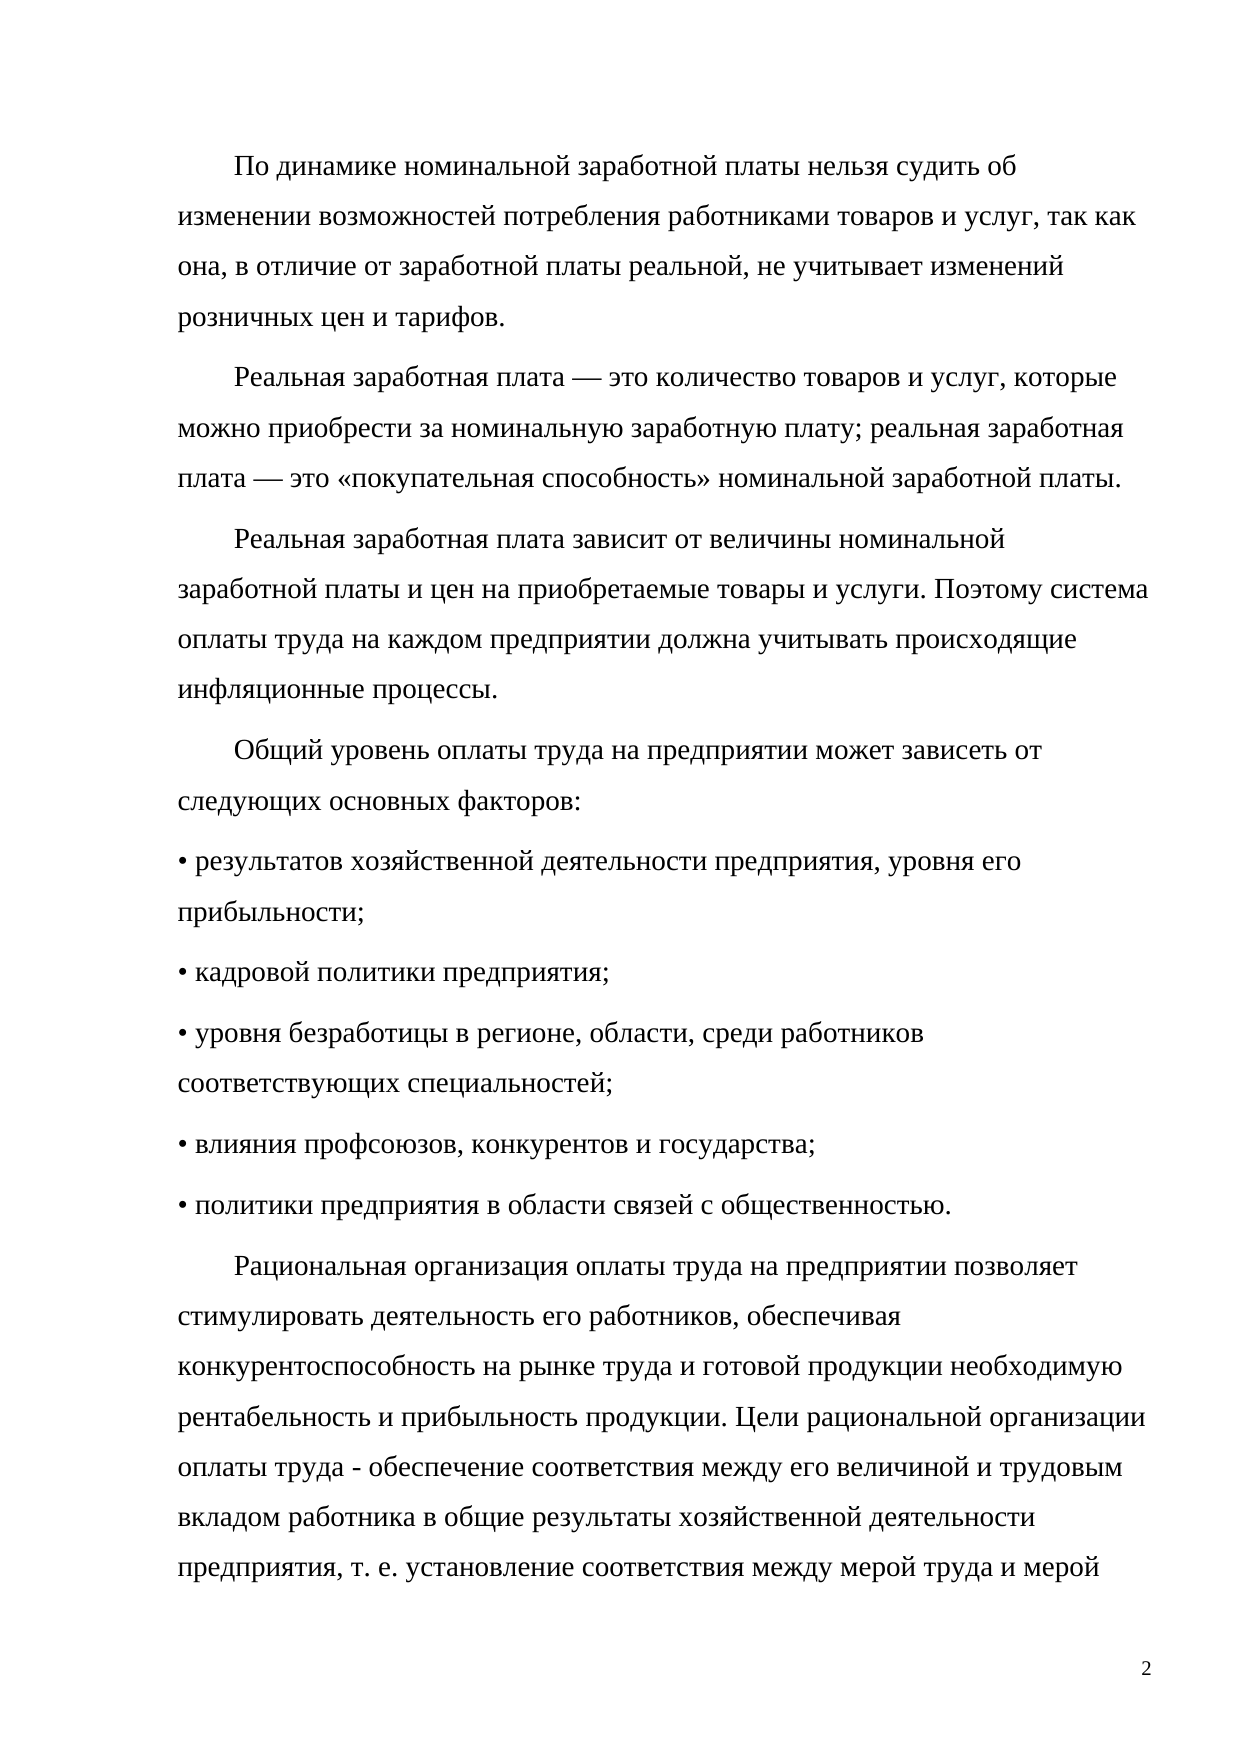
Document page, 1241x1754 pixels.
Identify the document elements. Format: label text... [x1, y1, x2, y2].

text • уровня безработицы в регионе, области, среди работников соответствующих специальностей; [177, 1015, 1152, 1099]
text • кадровой политики предприятия; [177, 954, 1152, 988]
text • влияния профсоюзов, конкурентов и государства; [177, 1126, 1152, 1160]
text Общий уровень оплаты труда на предприятии может зависеть от следующих основных факторов: [177, 732, 1152, 816]
text По динамике номинальной заработной платы нельзя судить об изменении возможностей потребления работниками товаров и услуг, так как она, в отличие от заработной платы реальной, не учитывает изменений розничных цен и тарифов. [177, 148, 1152, 332]
text Реальная заработная плата зависит от величины номинальной заработной платы и цен на приобретаемые товары и услуги. Поэтому система оплаты труда на каждом предприятии должна учитывать происходящие инфляционные процессы. [177, 521, 1152, 705]
text Реальная заработная плата — это количество товаров и услуг, которые можно приобрести за номинальную заработную плату; реальная заработная плата — это «покупательная способность» номинальной заработной платы. [177, 359, 1152, 493]
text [177, 1248, 1152, 1583]
text • политики предприятия в области связей с общественностью. [177, 1187, 1152, 1221]
text • результатов хозяйственной деятельности предприятия, уровня его прибыльности; [177, 843, 1152, 927]
